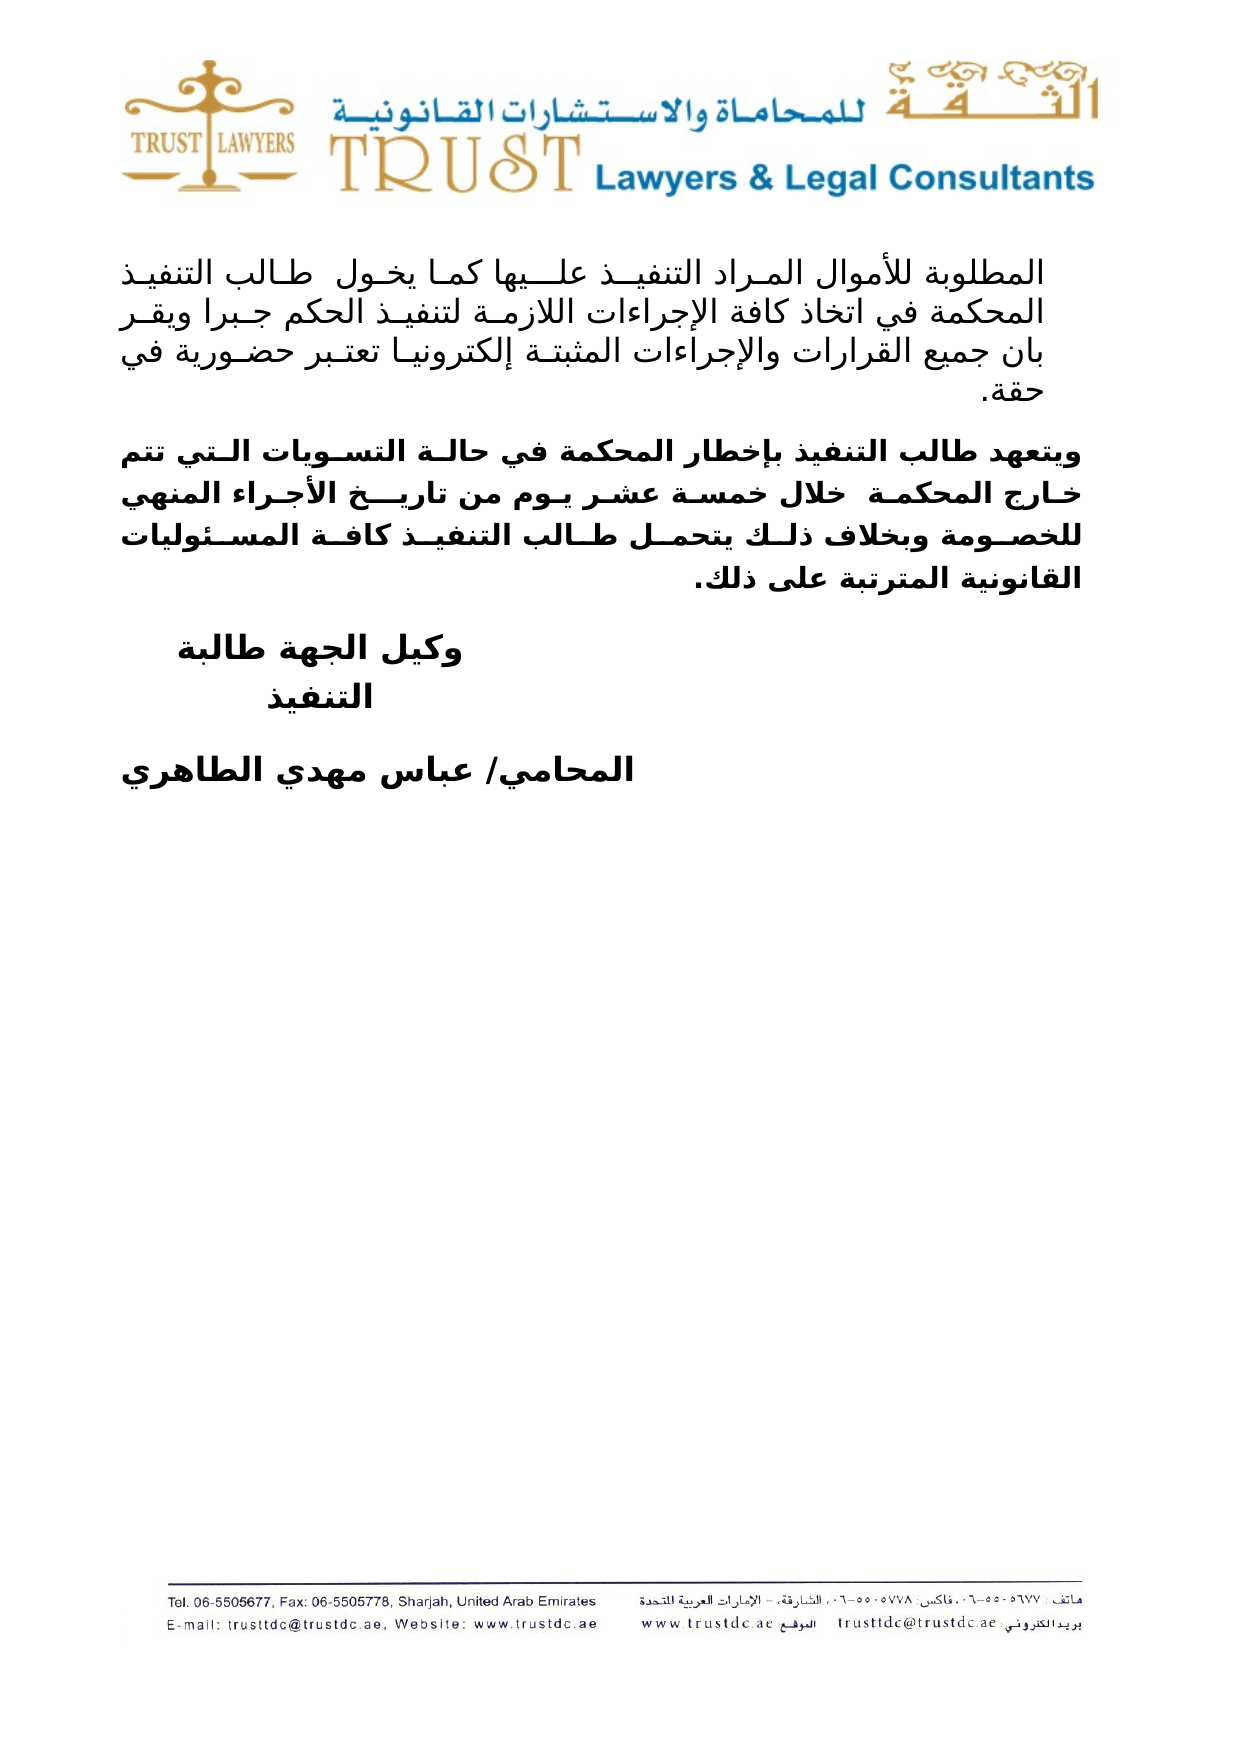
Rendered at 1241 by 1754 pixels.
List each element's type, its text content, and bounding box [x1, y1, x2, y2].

text المحامي/ عباس مهدي الطاهري [120, 751, 1120, 789]
picture [120, 1568, 1121, 1649]
text وكيل الجهة طالبة التنفيذ [120, 628, 520, 716]
text ويتعهد طالب التنفيذ بإخطار المحكمة في حالة التسويات التي تتم خارج المحكمة خلال خمسة عشر يوم من تاريــخ الأجراء المنهي للخصومة وبخلاف ذلك يتحمل طالب التنفيذ كافة المسئوليات القانونية المترتبة على ذلك. [120, 434, 1083, 595]
picture [120, 60, 1121, 204]
